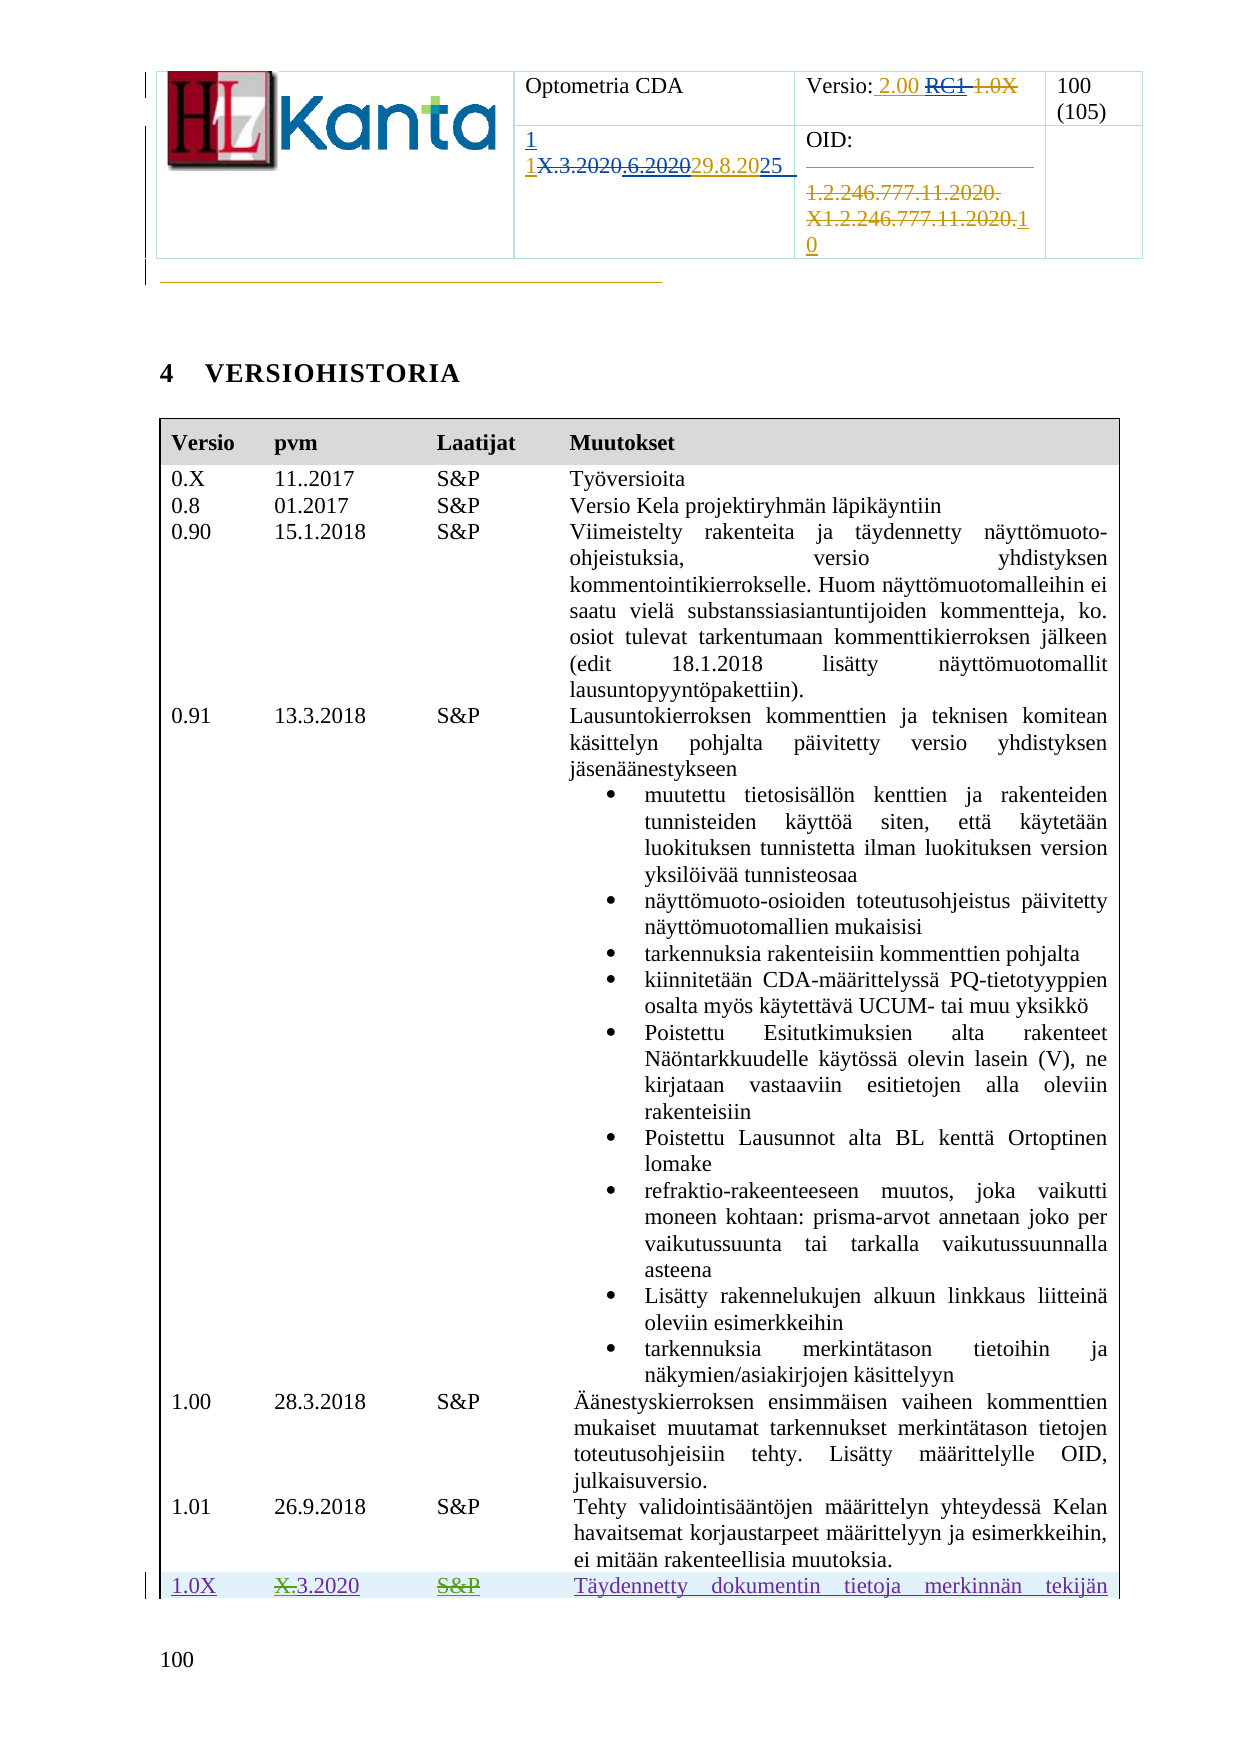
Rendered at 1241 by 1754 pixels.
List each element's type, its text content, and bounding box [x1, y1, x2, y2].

table_cell 15.1.2018 [263, 518, 425, 702]
picture [167, 71, 279, 171]
table_cell S&P [425, 492, 558, 518]
table_cell 0.X [161, 465, 263, 492]
table_cell Äänestyskierroksen ensimmäisen vaiheen kommenttien mukaiset muutamat tarkennukset merkintätason tietojen toteutusohjeisiin tehty. Lisätty määrittelylle OID, julkaisuversio. [558, 1388, 1119, 1493]
table_cell S&P [425, 1388, 558, 1493]
table_header Versio [161, 419, 263, 465]
table_cell S&P [425, 703, 558, 1388]
table_cell S&P [425, 1493, 558, 1572]
picture [281, 96, 496, 150]
table_cell 1.00 [161, 1388, 263, 1493]
table_cell Lausuntokierroksen kommenttien ja teknisen komitean käsittelyn pohjalta päivitetty versio yhdistyksen jäsenäänestykseen muutettu tietosisällön kenttien ja rakenteiden tunnisteiden käyttöä siten, että käytetään luokituksen tunnistetta ilman luokituksen version yksilöivää tunnisteosaa näyttömuoto-osioiden toteutusohjeistus päivitetty näyttömuotomallien mukaisisi tarkennuksia rakenteisiin kommenttien pohjalta kiinnitetään CDA-määrittelyssä PQ-tietotyyppien osalta myös käytettävä UCUM- tai muu yksikkö Poistettu Esitutkimuksien alta rakenteet Näöntarkkuudelle käytössä olevin lasein (V), ne kirjataan vastaaviin esitietojen alla oleviin rakenteisiin Poistettu Lausunnot alta BL kenttä Ortoptinen lomake refraktio-rakeenteeseen muutos, joka vaikutti moneen kohtaan: prisma-arvot annetaan joko per vaikutussuunta tai tarkalla vaikutussuunnalla asteena Lisätty rakennelukujen alkuun linkkaus liitteinä oleviin esimerkkeihin tarkennuksia merkintätason tietoihin ja näkymien/asiakirjojen käsittelyyn [558, 703, 1119, 1388]
table_cell S&P [425, 518, 558, 702]
table_cell 1.01 [161, 1493, 263, 1572]
table_cell 26.9.2018 [263, 1493, 425, 1572]
table_cell Viimeistelty rakenteita ja täydennetty näyttömuoto-ohjeistuksia, versio yhdistyksen kommentointikierrokselle. Huom näyttömuotomalleihin ei saatu vielä substanssiasiantuntijoiden kommentteja, ko. osiot tulevat tarkentumaan kommenttikierroksen jälkeen (edit 18.1.2018 lisätty näyttömuotomallit lausuntopyyntöpakettiin). [558, 518, 1119, 702]
table_header Muutokset [558, 419, 1119, 465]
table_cell 13.3.2018 [263, 703, 425, 1388]
table_header Laatijat [425, 419, 558, 465]
table_cell Versio Kela projektiryhmän läpikäyntiin [558, 492, 1119, 518]
table_cell Työversioita [558, 465, 1119, 492]
subtitle VERSIOHISTORIA [159, 357, 1081, 388]
table_cell 0.8 [161, 492, 263, 518]
table_cell 28.3.2018 [263, 1388, 425, 1493]
table_cell 0.90 [161, 518, 263, 702]
table_cell Tehty validointisääntöjen määrittelyn yhteydessä Kelan havaitsemat korjaustarpeet määrittelyyn ja esimerkkeihin, ei mitään rakenteellisia muutoksia. [558, 1493, 1119, 1572]
table_cell S&P [425, 465, 558, 492]
table_cell 11..2017 [263, 465, 425, 492]
table_cell 0.91 [161, 703, 263, 1388]
table_header pvm [263, 419, 425, 465]
table_cell 01.2017 [263, 492, 425, 518]
